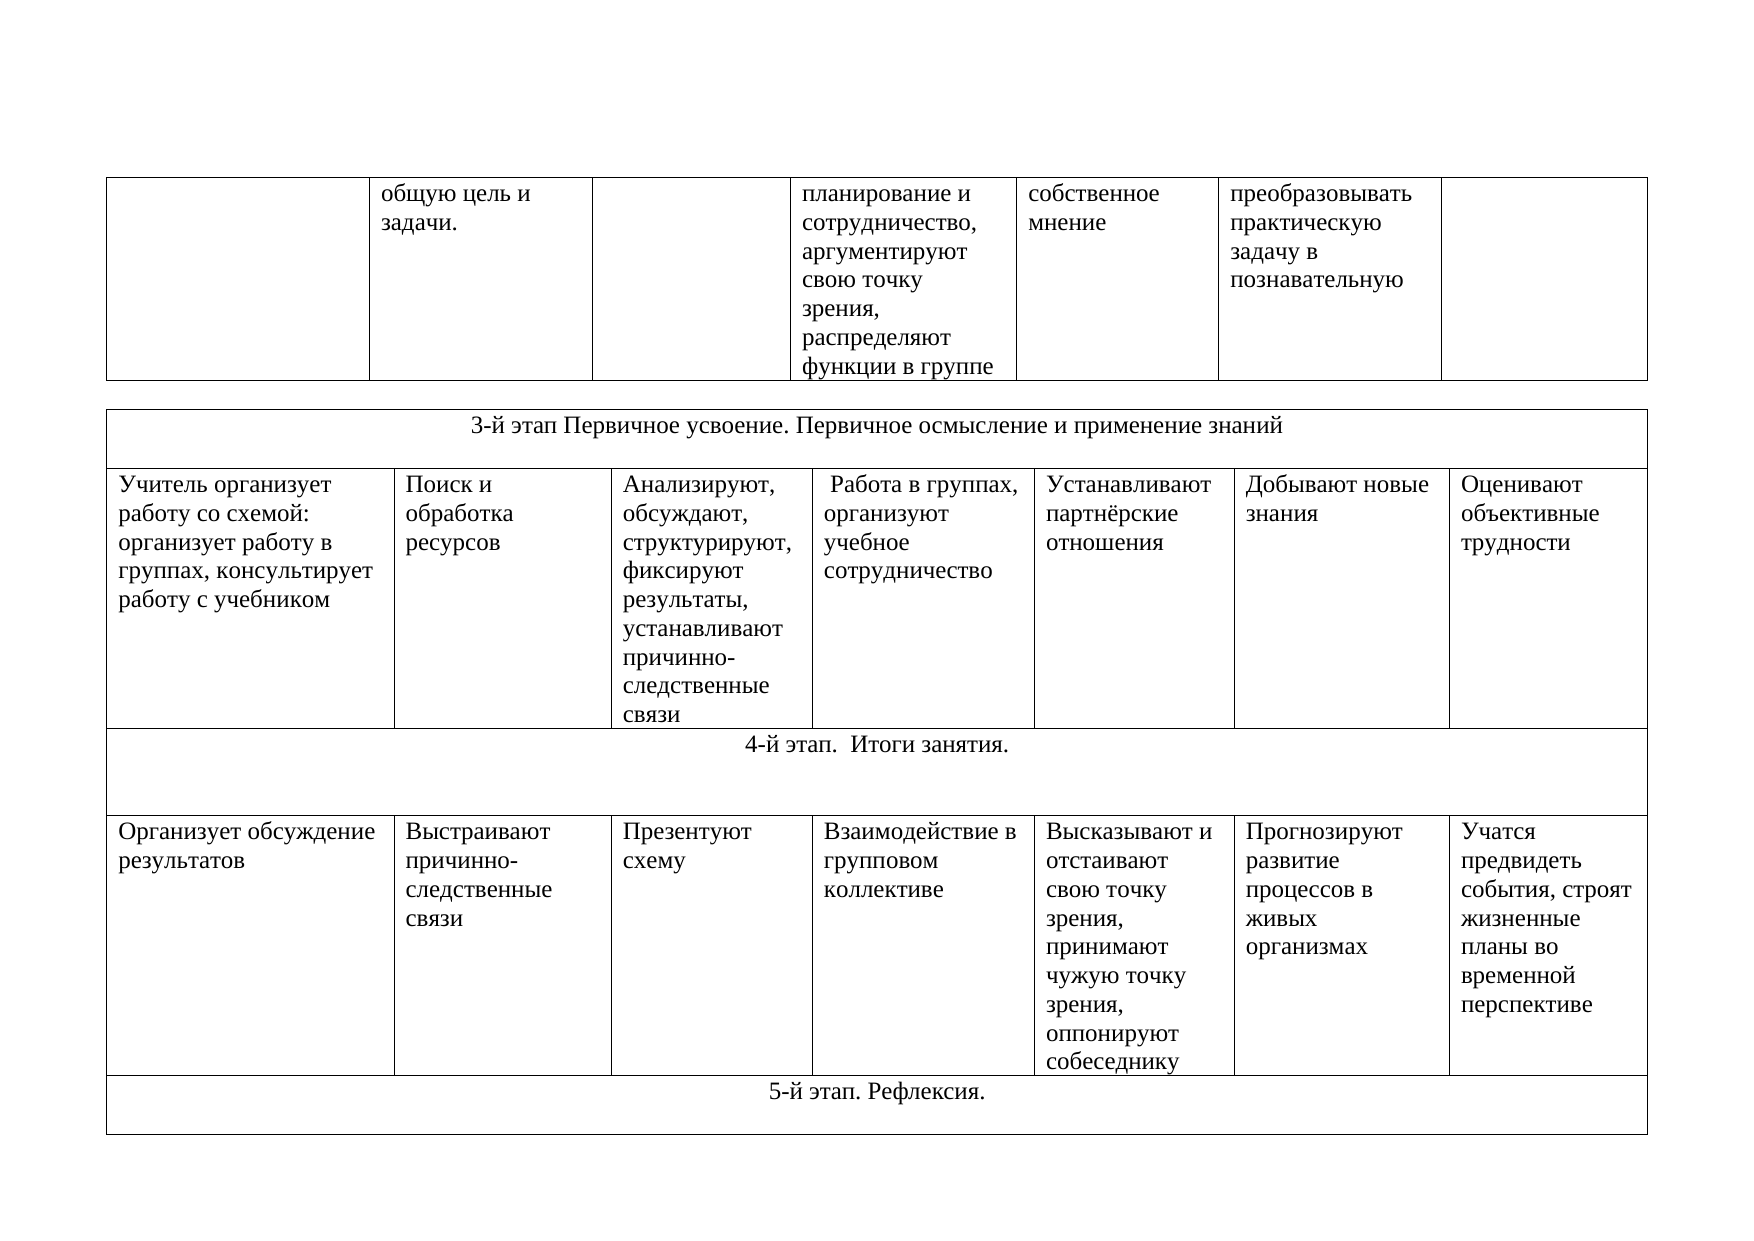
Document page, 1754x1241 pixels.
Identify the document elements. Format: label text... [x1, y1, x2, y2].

table_cell Учитель организует работу со схемой: организует работу в группах, консультирует работу с учебником [107, 469, 394, 728]
table_cell Взаимодействие в групповом коллективе [813, 816, 1034, 1075]
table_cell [107, 1076, 1647, 1134]
table_cell Презентуют схему [612, 816, 812, 1075]
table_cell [370, 178, 592, 379]
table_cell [1017, 178, 1218, 379]
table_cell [107, 178, 369, 379]
table_cell Прогнозируют развитие процессов в живых организмах [1235, 816, 1449, 1075]
table_cell Анализируют, обсуждают, структурируют, фиксируют результаты, устанавливают причинно- следственные связи [612, 469, 812, 728]
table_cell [593, 178, 790, 379]
table_cell Учатся предвидеть события, строят жизненные планы во временной перспективе [1450, 816, 1647, 1075]
table_cell Оценивают объективные трудности [1450, 469, 1647, 728]
table_cell Поиск и обработка ресурсов [395, 469, 611, 728]
table_cell Устанавливают партнёрские отношения [1035, 469, 1234, 728]
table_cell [791, 178, 1016, 379]
table_cell Организует обсуждение результатов [107, 816, 394, 1075]
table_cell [1219, 178, 1441, 379]
table_cell 4-й этап. Итоги занятия. [107, 729, 1647, 815]
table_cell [1442, 178, 1647, 379]
table_cell Работа в группах, организуют учебное сотрудничество [813, 469, 1034, 728]
table_cell Высказывают и отстаивают свою точку зрения, принимают чужую точку зрения, оппонируют собеседнику [1035, 816, 1234, 1075]
table_header 3-й этап Первичное усвоение. Первичное осмысление и применение знаний [107, 410, 1647, 468]
table_cell Добывают новые знания [1235, 469, 1449, 728]
table_cell Выстраивают причинно- следственные связи [395, 816, 611, 1075]
